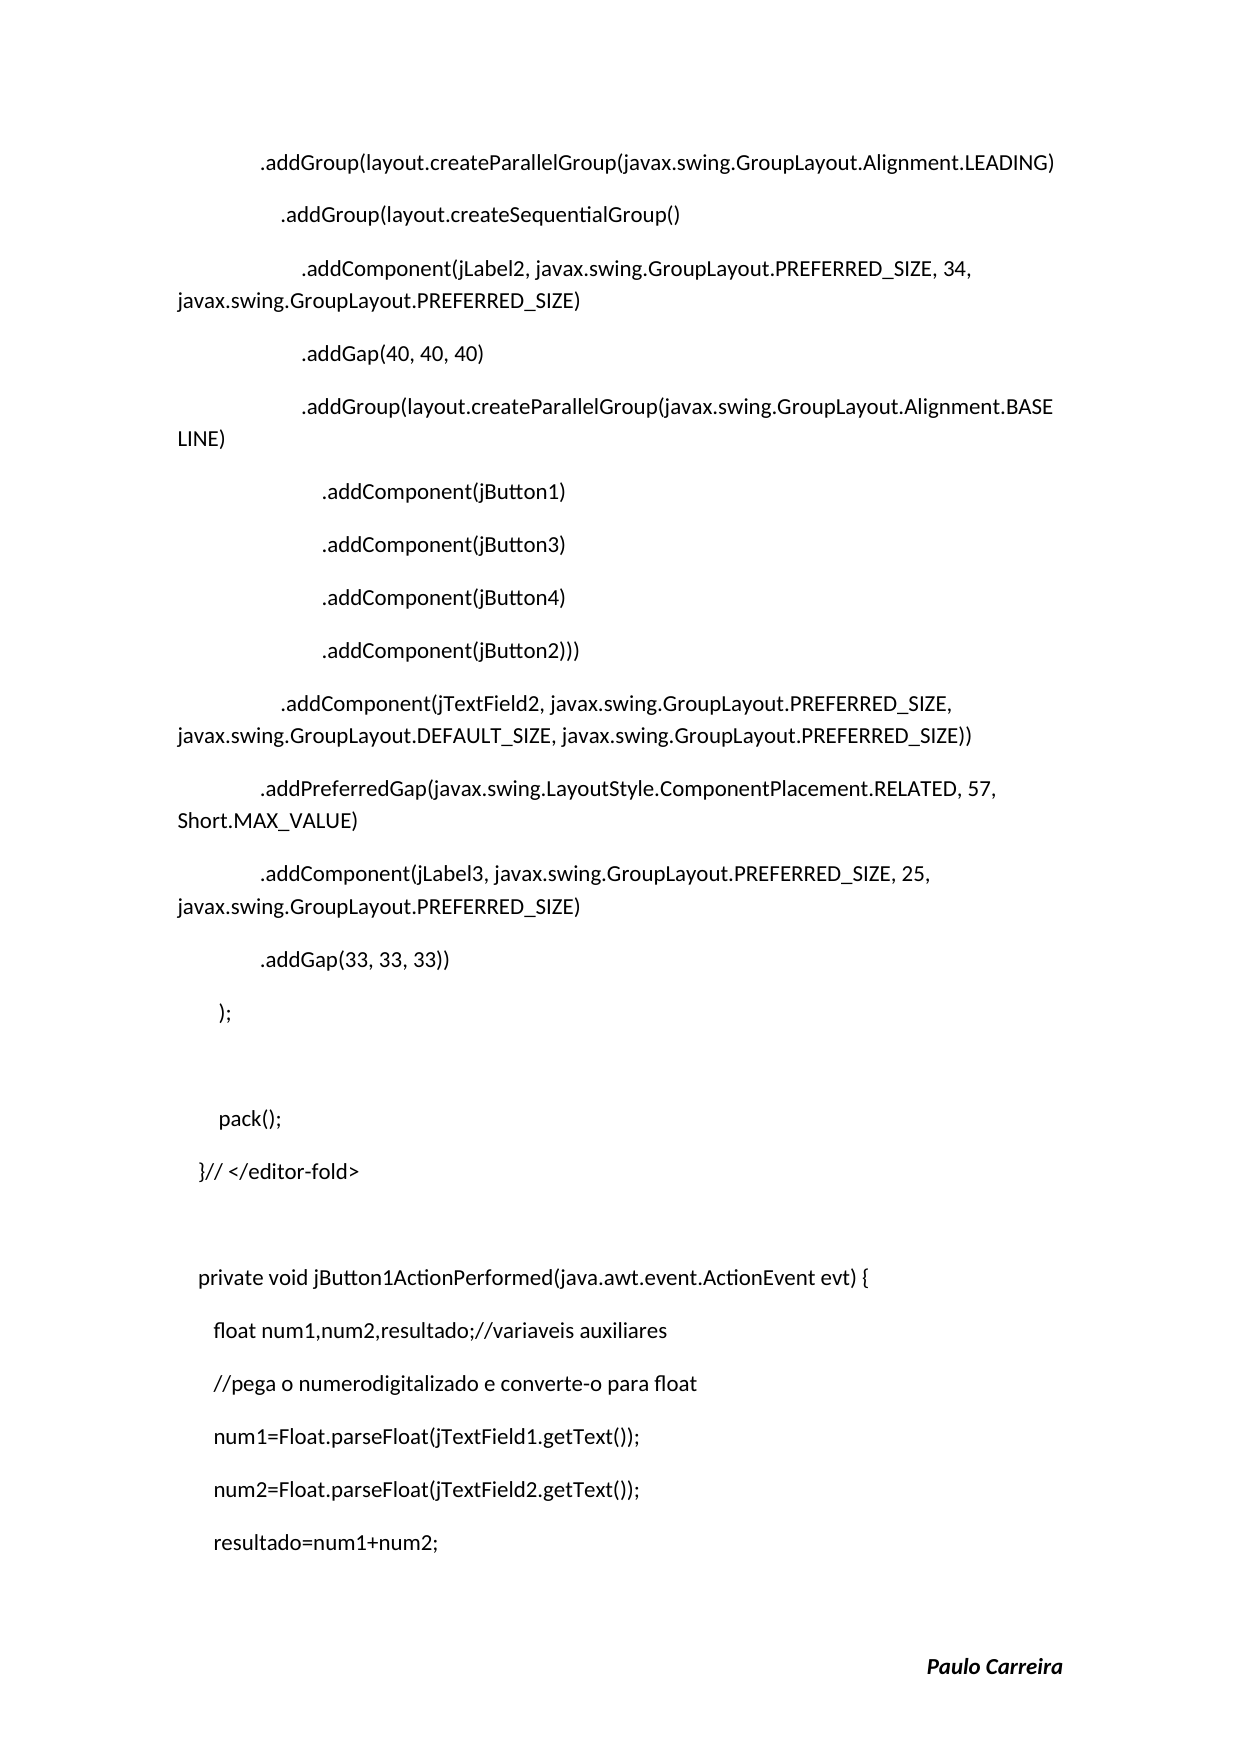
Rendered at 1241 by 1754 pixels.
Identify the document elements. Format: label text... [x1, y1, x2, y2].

text .addGroup(layout.createSequentialGroup() [177, 201, 1063, 229]
text num1=Float.parseFloat(jTextField1.getText()); [177, 1422, 1063, 1450]
text resultado=num1+num2; [177, 1528, 1063, 1556]
text //pega o numerodigitalizado e converte-o para float [177, 1369, 1063, 1397]
text .addComponent(jLabel3, javax.swing.GroupLayout.PREFERRED_SIZE, 25, javax.swing.GroupLayout.PREFERRED_SIZE) [177, 859, 1063, 920]
text ); [177, 998, 1063, 1026]
text }// </editor-fold> [177, 1157, 1063, 1185]
text .addComponent(jButton1) [177, 477, 1063, 505]
text .addComponent(jButton2))) [177, 636, 1063, 664]
text .addGroup(layout.createParallelGroup(javax.swing.GroupLayout.Alignment.BASELINE) [177, 392, 1063, 452]
text num2=Float.parseFloat(jTextField2.getText()); [177, 1475, 1063, 1503]
text .addGroup(layout.createParallelGroup(javax.swing.GroupLayout.Alignment.LEADING) [177, 148, 1063, 176]
text .addComponent(jButton3) [177, 530, 1063, 558]
text .addGap(40, 40, 40) [177, 339, 1063, 367]
text pack(); [177, 1104, 1063, 1132]
text .addGap(33, 33, 33)) [177, 945, 1063, 973]
text float num1,num2,resultado;//variaveis auxiliares [177, 1316, 1063, 1344]
text .addComponent(jButton4) [177, 583, 1063, 611]
text .addComponent(jLabel2, javax.swing.GroupLayout.PREFERRED_SIZE, 34, javax.swing.GroupLayout.PREFERRED_SIZE) [177, 254, 1063, 314]
text .addComponent(jTextField2, javax.swing.GroupLayout.PREFERRED_SIZE, javax.swing.GroupLayout.DEFAULT_SIZE, javax.swing.GroupLayout.PREFERRED_SIZE)) [177, 689, 1063, 749]
text private void jButton1ActionPerformed(java.awt.event.ActionEvent evt) { [177, 1263, 1063, 1291]
text .addPreferredGap(javax.swing.LayoutStyle.ComponentPlacement.RELATED, 57, Short.MAX_VALUE) [177, 774, 1063, 834]
